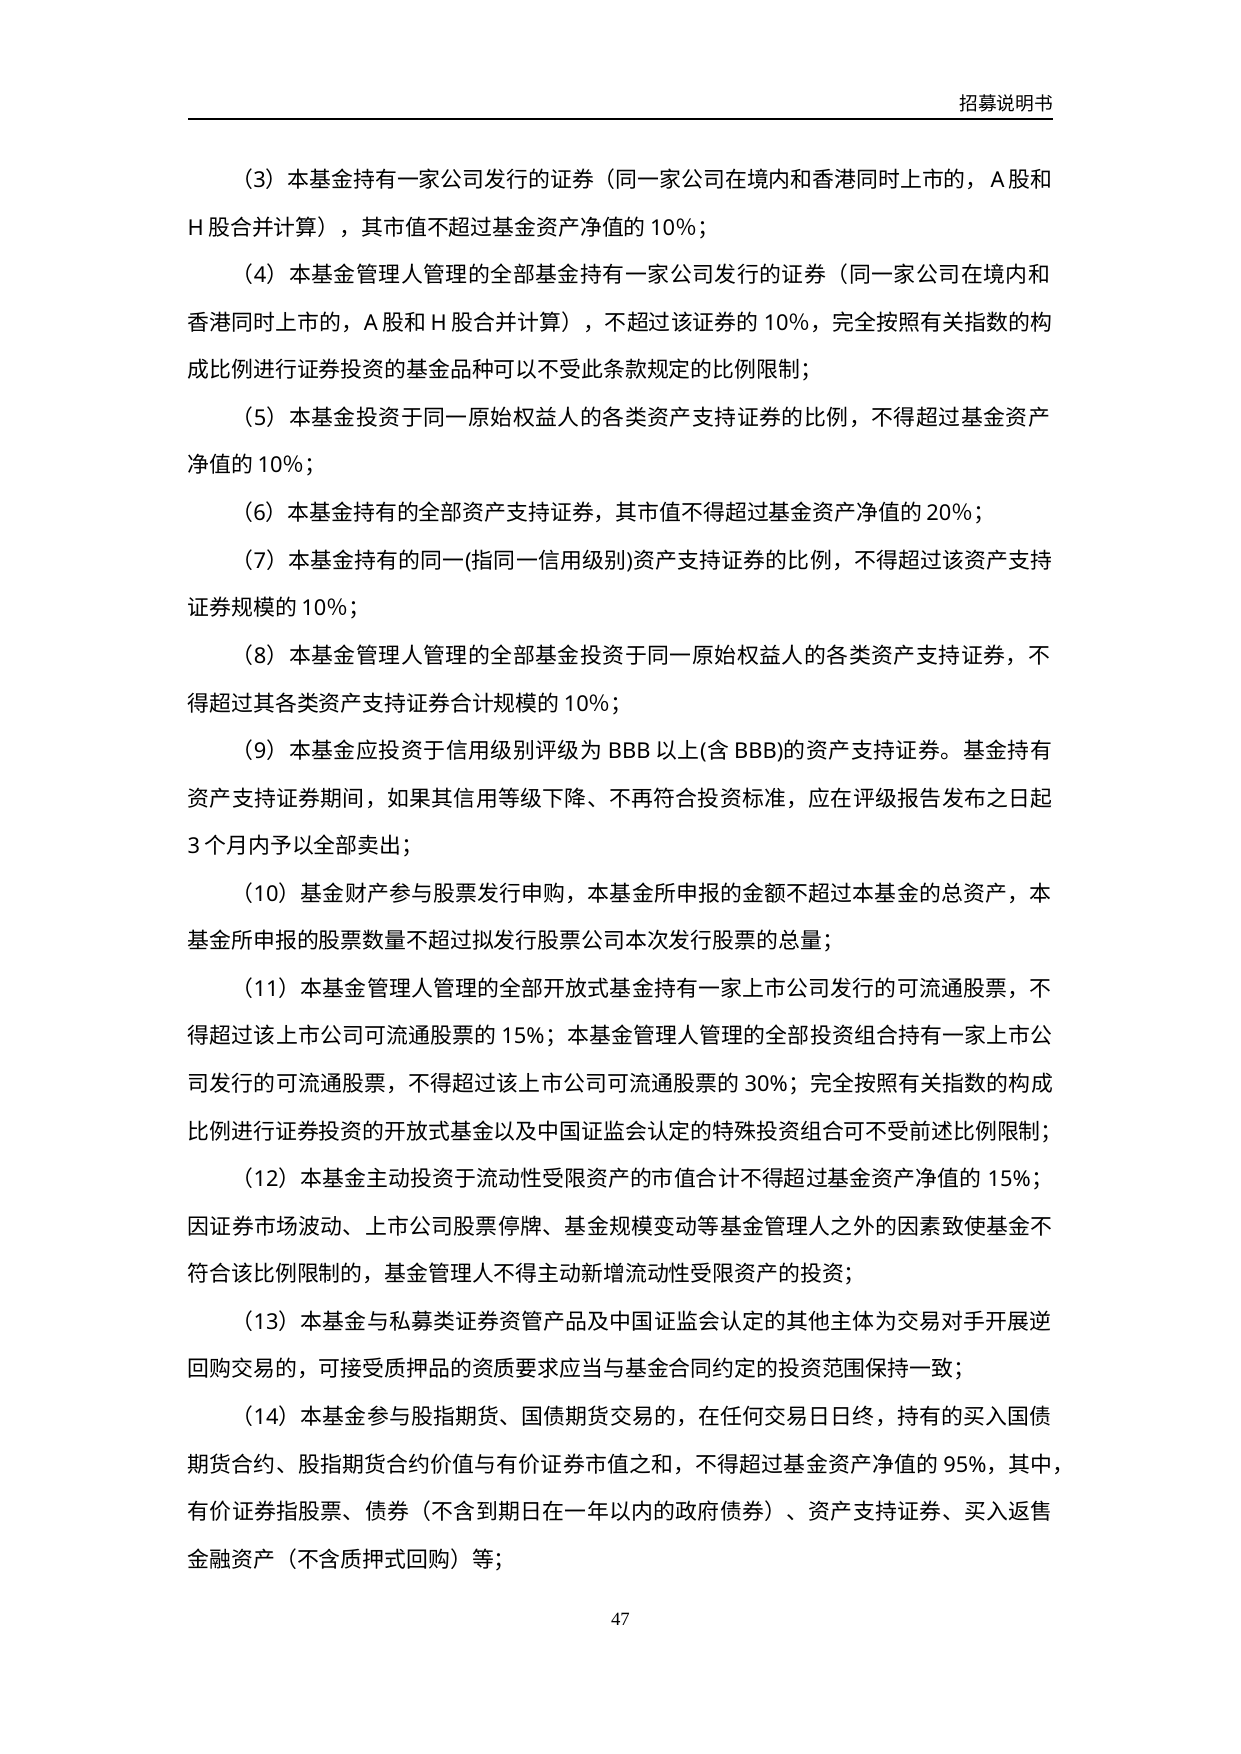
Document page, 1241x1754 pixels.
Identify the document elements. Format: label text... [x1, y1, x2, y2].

text （5）本基金投资于同一原始权益人的各类资产支持证券的比例，不得超过基金资产净值的10％； [187, 400, 1053, 479]
text （13）本基金与私募类证券资管产品及中国证监会认定的其他主体为交易对手开展逆回购交易的，可接受质押品的资质要求应当与基金合同约定的投资范围保持一致； [187, 1304, 1053, 1383]
text （7）本基金持有的同一(指同一信用级别)资产支持证券的比例，不得超过该资产支持证券规模的10％； [187, 543, 1053, 622]
text （3）本基金持有一家公司发行的证券（同一家公司在境内和香港同时上市的，A股和H股合并计算），其市值不超过基金资产净值的10％； [187, 162, 1053, 241]
text （11）本基金管理人管理的全部开放式基金持有一家上市公司发行的可流通股票，不得超过该上市公司可流通股票的15%；本基金管理人管理的全部投资组合持有一家上市公司发行的可流通股票，不得超过该上市公司可流通股票的30%；完全按照有关指数的构成比例进行证券投资的开放式基金以及中国证监会认定的特殊投资组合可不受前述比例限制； [187, 971, 1053, 1145]
text （12）本基金主动投资于流动性受限资产的市值合计不得超过基金资产净值的15%；因证券市场波动、上市公司股票停牌、基金规模变动等基金管理人之外的因素致使基金不符合该比例限制的，基金管理人不得主动新增流动性受限资产的投资； [187, 1161, 1053, 1288]
text （4）本基金管理人管理的全部基金持有一家公司发行的证券（同一家公司在境内和香港同时上市的，A股和H股合并计算），不超过该证券的10％，完全按照有关指数的构成比例进行证券投资的基金品种可以不受此条款规定的比例限制； [187, 257, 1053, 384]
text （6）本基金持有的全部资产支持证券，其市值不得超过基金资产净值的20％； [187, 495, 1053, 527]
text （10）基金财产参与股票发行申购，本基金所申报的金额不超过本基金的总资产，本基金所申报的股票数量不超过拟发行股票公司本次发行股票的总量； [187, 876, 1053, 955]
text （8）本基金管理人管理的全部基金投资于同一原始权益人的各类资产支持证券，不得超过其各类资产支持证券合计规模的10％； [187, 638, 1053, 717]
text （14）本基金参与股指期货、国债期货交易的，在任何交易日日终，持有的买入国债期货合约、股指期货合约价值与有价证券市值之和，不得超过基金资产净值的95%，其中，有价证券指股票、债券（不含到期日在一年以内的政府债券）、资产支持证券、买入返售金融资产（不含质押式回购）等； [187, 1399, 1053, 1573]
text （9）本基金应投资于信用级别评级为BBB以上(含BBB)的资产支持证券。基金持有资产支持证券期间，如果其信用等级下降、不再符合投资标准，应在评级报告发布之日起3个月内予以全部卖出； [187, 733, 1053, 860]
